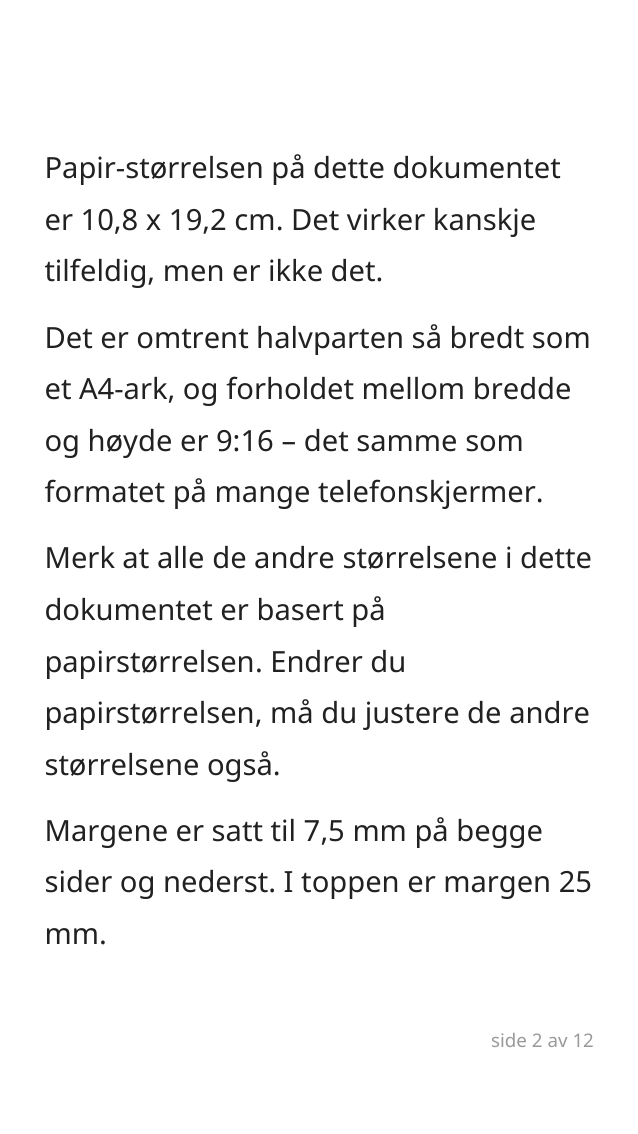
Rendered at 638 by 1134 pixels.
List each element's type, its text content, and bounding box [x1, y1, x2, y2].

text Det er omtrent halvparten så bredt som et A4-ark, og forholdet mellom bredde og høyde er 9:16 – det samme som formatet på mange telefonskjermer. [44, 317, 593, 511]
text Papir-størrelsen på dette dokumentet er 10,8 x 19,2 cm. Det virker kanskje tilfeldig, men er ikke det. [44, 148, 593, 290]
text Merk at alle de andre størrelsene i dette dokumentet er basert på papirstørrelsen. Endrer du papirstørrelsen, må du justere de andre størrelsene også. [44, 538, 593, 784]
text Margene er satt til 7,5 mm på begge sider og nederst. I toppen er margen 25 mm. [44, 810, 593, 953]
